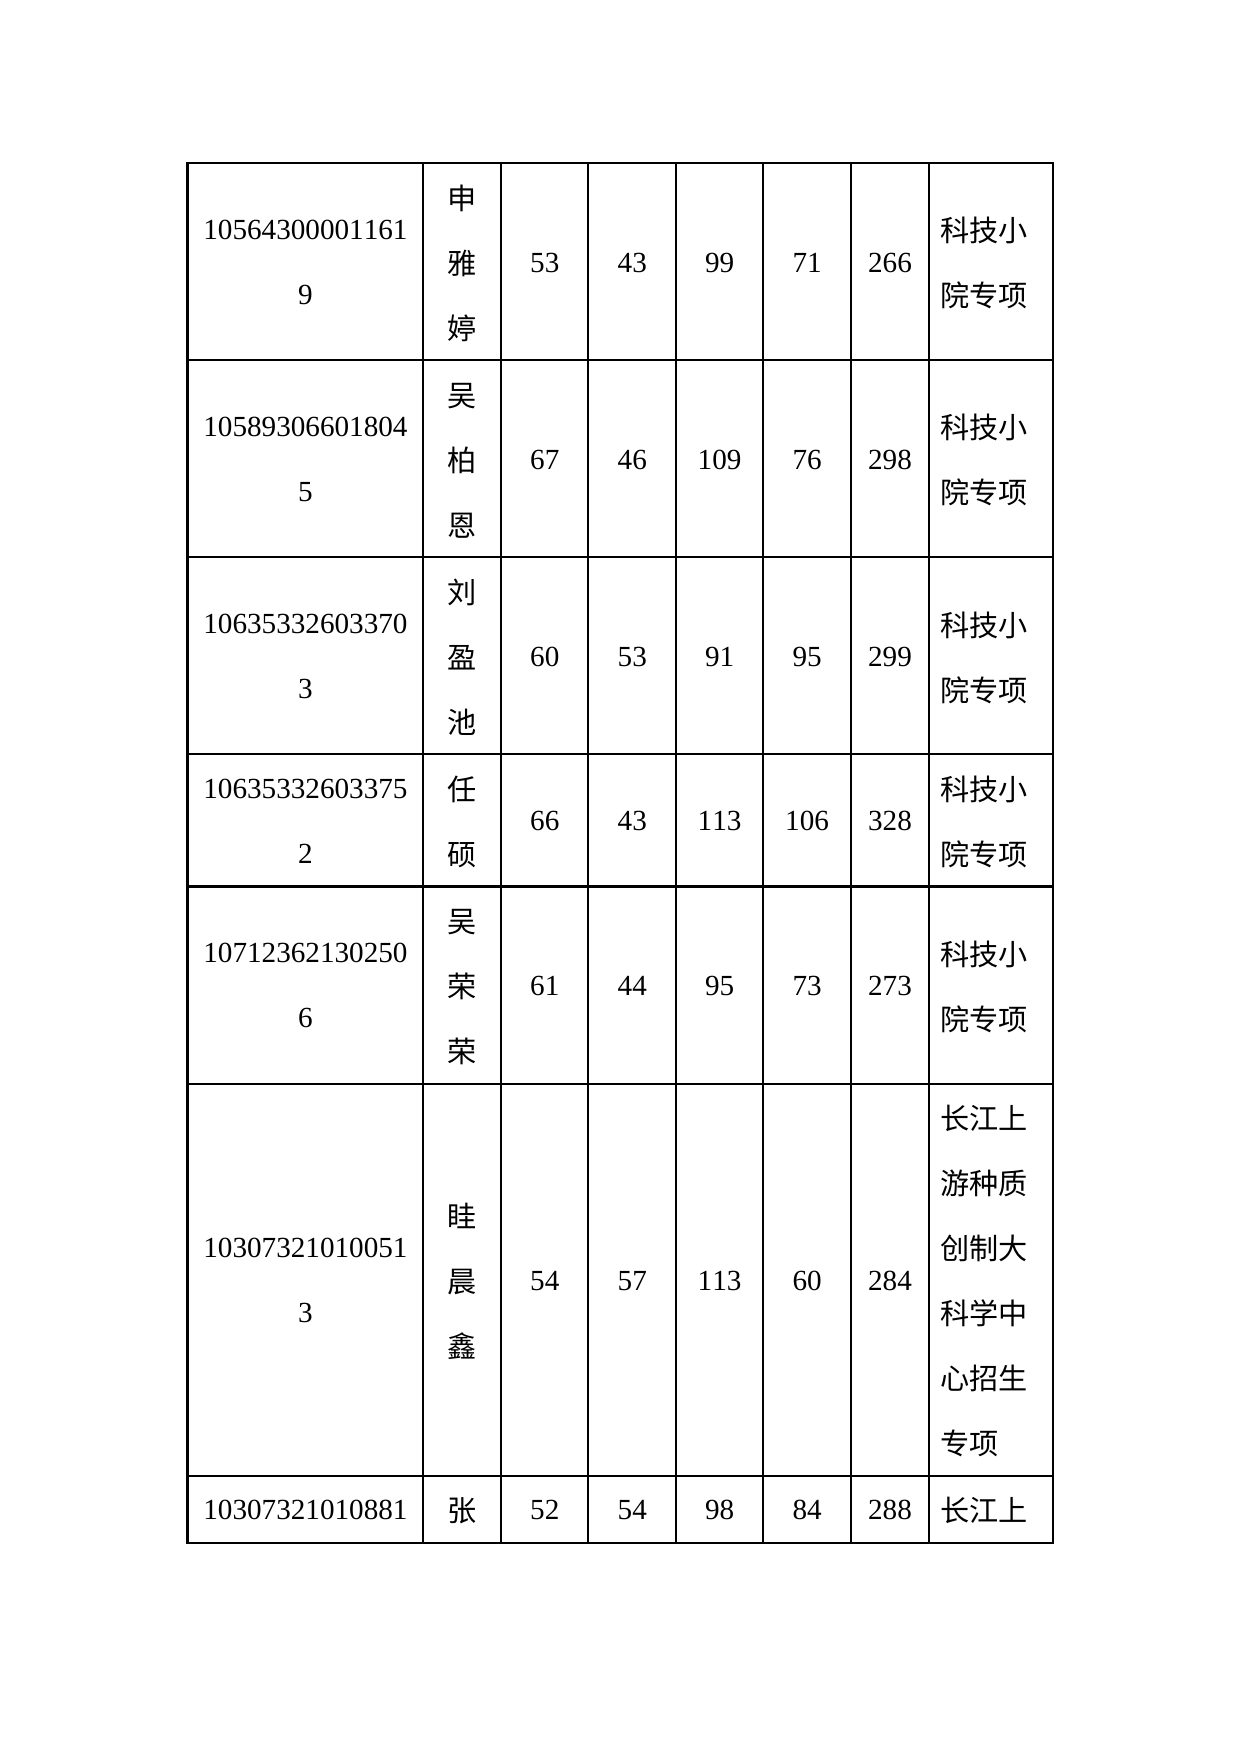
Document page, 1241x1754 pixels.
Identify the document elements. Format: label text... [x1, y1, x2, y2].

table_cell 60 [764, 1085, 850, 1474]
table_cell 67 [502, 361, 587, 556]
table_cell 57 [589, 1085, 675, 1474]
table_cell 52 [502, 1477, 587, 1542]
table_cell 60 [502, 558, 587, 753]
table_cell 106 [764, 755, 850, 885]
table_cell 84 [764, 1477, 850, 1542]
table_cell 科技小院专项 [930, 755, 1052, 885]
table_cell 53 [589, 558, 675, 753]
table_cell 95 [677, 888, 762, 1082]
table_cell 刘盈池 [424, 558, 500, 753]
table_cell 105893066018045 [189, 361, 422, 556]
table_cell 申雅婷 [424, 164, 500, 359]
table_cell 眭晨鑫 [424, 1085, 500, 1474]
table_cell 95 [764, 558, 850, 753]
table_cell 任硕 [424, 755, 500, 885]
table_cell 54 [502, 1085, 587, 1474]
table_cell 266 [852, 164, 928, 359]
table_cell 43 [589, 755, 675, 885]
table_cell 46 [589, 361, 675, 556]
table_cell 吴荣荣 [424, 888, 500, 1082]
table_cell 113 [677, 1085, 762, 1474]
table_cell 66 [502, 755, 587, 885]
table_cell 328 [852, 755, 928, 885]
table_cell 43 [589, 164, 675, 359]
table_cell 科技小院专项 [930, 361, 1052, 556]
table_cell 91 [677, 558, 762, 753]
table_cell 105643000011619 [189, 164, 422, 359]
table_cell 288 [852, 1477, 928, 1542]
table_cell 109 [677, 361, 762, 556]
table_cell 科技小院专项 [930, 558, 1052, 753]
table_cell 61 [502, 888, 587, 1082]
table_cell 吴柏恩 [424, 361, 500, 556]
table_cell 44 [589, 888, 675, 1082]
table_cell 298 [852, 361, 928, 556]
table_cell 284 [852, 1085, 928, 1474]
table_cell 299 [852, 558, 928, 753]
table_cell 99 [677, 164, 762, 359]
table_cell 76 [764, 361, 850, 556]
table_cell 长江上游种质创制大科学中心招生专项 [930, 1085, 1052, 1474]
table_cell 107123621302506 [189, 888, 422, 1082]
table_cell 张升艳 [424, 1477, 500, 1542]
table_cell 98 [677, 1477, 762, 1542]
table_cell 53 [502, 164, 587, 359]
table_cell 科技小院专项 [930, 164, 1052, 359]
table_cell 科技小院专项 [930, 888, 1052, 1082]
table_cell 长江上游种质创制大科学中心招生专项 [930, 1477, 1052, 1542]
table_cell 103073210100513 [189, 1085, 422, 1474]
table_cell 113 [677, 755, 762, 885]
table_cell 106353326033703 [189, 558, 422, 753]
table_cell 106353326033752 [189, 755, 422, 885]
table_cell 54 [589, 1477, 675, 1542]
table_cell 273 [852, 888, 928, 1082]
table_cell 103073210108812 [189, 1477, 422, 1542]
table_cell 73 [764, 888, 850, 1082]
table_cell 71 [764, 164, 850, 359]
